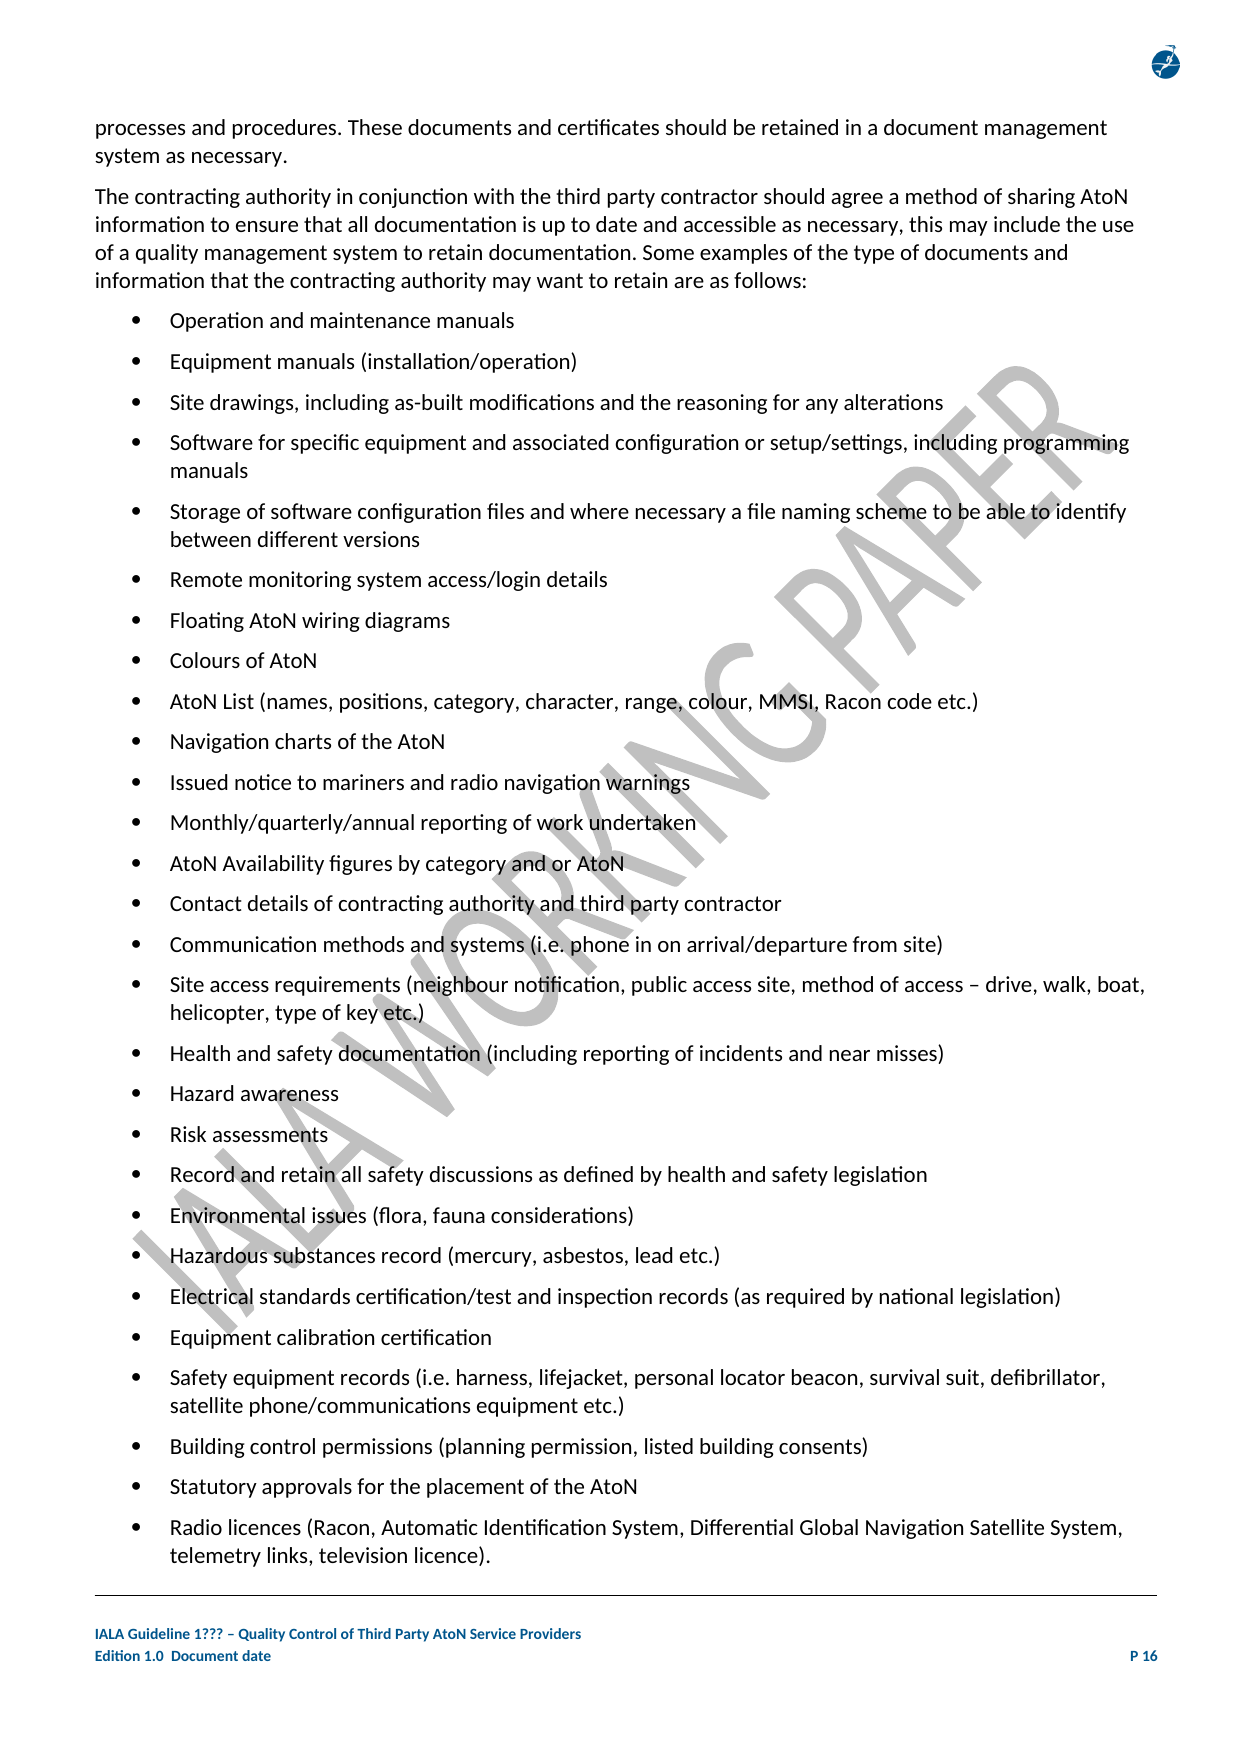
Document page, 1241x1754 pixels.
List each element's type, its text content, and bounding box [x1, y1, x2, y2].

text The contracting authority in conjunction with the third party contractor should agree a method of sharing AtoN information to ensure that all documentation is up to date and accessible as necessary, this may include the use of a quality management system to retain documentation. Some examples of the type of documents and information that the contracting authority may want to retain are as follows: [94, 182, 1157, 294]
list Statutory approvals for the placement of the AtoN [132, 1472, 1157, 1500]
list Contact details of contracting authority and third party contractor [132, 889, 1157, 917]
list Issued notice to mariners and radio navigation warnings [132, 768, 1157, 796]
list Electrical standards certification/test and inspection records (as required by national legislation) [132, 1282, 1157, 1310]
list Communication methods and systems (i.e. phone in on arrival/departure from site) [132, 930, 1157, 958]
list Record and retain all safety discussions as defined by health and safety legislation [132, 1161, 1157, 1189]
list Risk assessments [132, 1120, 1157, 1148]
list Site drawings, including as-built modifications and the reasoning for any alterations [132, 388, 1157, 416]
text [94, 113, 1157, 169]
list Building control permissions (planning permission, listed building consents) [132, 1432, 1157, 1460]
list Radio licences (Racon, Automatic Identification System, Differential Global Navigation Satellite System, telemetry links, television licence). [132, 1513, 1157, 1569]
list Remote monitoring system access/login details [132, 565, 1157, 593]
list Environmental issues (flora, fauna considerations) [132, 1201, 1157, 1229]
list Software for specific equipment and associated configuration or setup/settings, including programming manuals [132, 428, 1157, 484]
list Equipment calibration certification [132, 1323, 1157, 1351]
picture [1120, 0, 1239, 114]
list Floating AtoN wiring diagrams [132, 606, 1157, 634]
list Operation and maintenance manuals [132, 307, 1157, 335]
list Hazard awareness [132, 1079, 1157, 1108]
list Equipment manuals (installation/operation) [132, 347, 1157, 375]
list Storage of software configuration files and where necessary a file naming scheme to be able to identify between different versions [132, 497, 1157, 553]
list Navigation charts of the AtoN [132, 727, 1157, 755]
list Monthly/quarterly/annual reporting of work undertaken [132, 808, 1157, 836]
list AtoN List (names, positions, category, character, range, colour, MMSI, Racon code etc.) [132, 687, 1157, 715]
list Safety equipment records (i.e. harness, lifejacket, personal locator beacon, survival suit, defibrillator, satellite phone/communications equipment etc.) [132, 1363, 1157, 1419]
list Site access requirements (neighbour notification, public access site, method of access – drive, walk, boat, helicopter, type of key etc.) [132, 971, 1157, 1027]
list Health and safety documentation (including reporting of incidents and near misses) [132, 1039, 1157, 1067]
list Colours of AtoN [132, 646, 1157, 674]
list AtoN Availability figures by category and or AtoN [132, 849, 1157, 877]
list Hazardous substances record (mercury, asbestos, lead etc.) [132, 1242, 1157, 1270]
